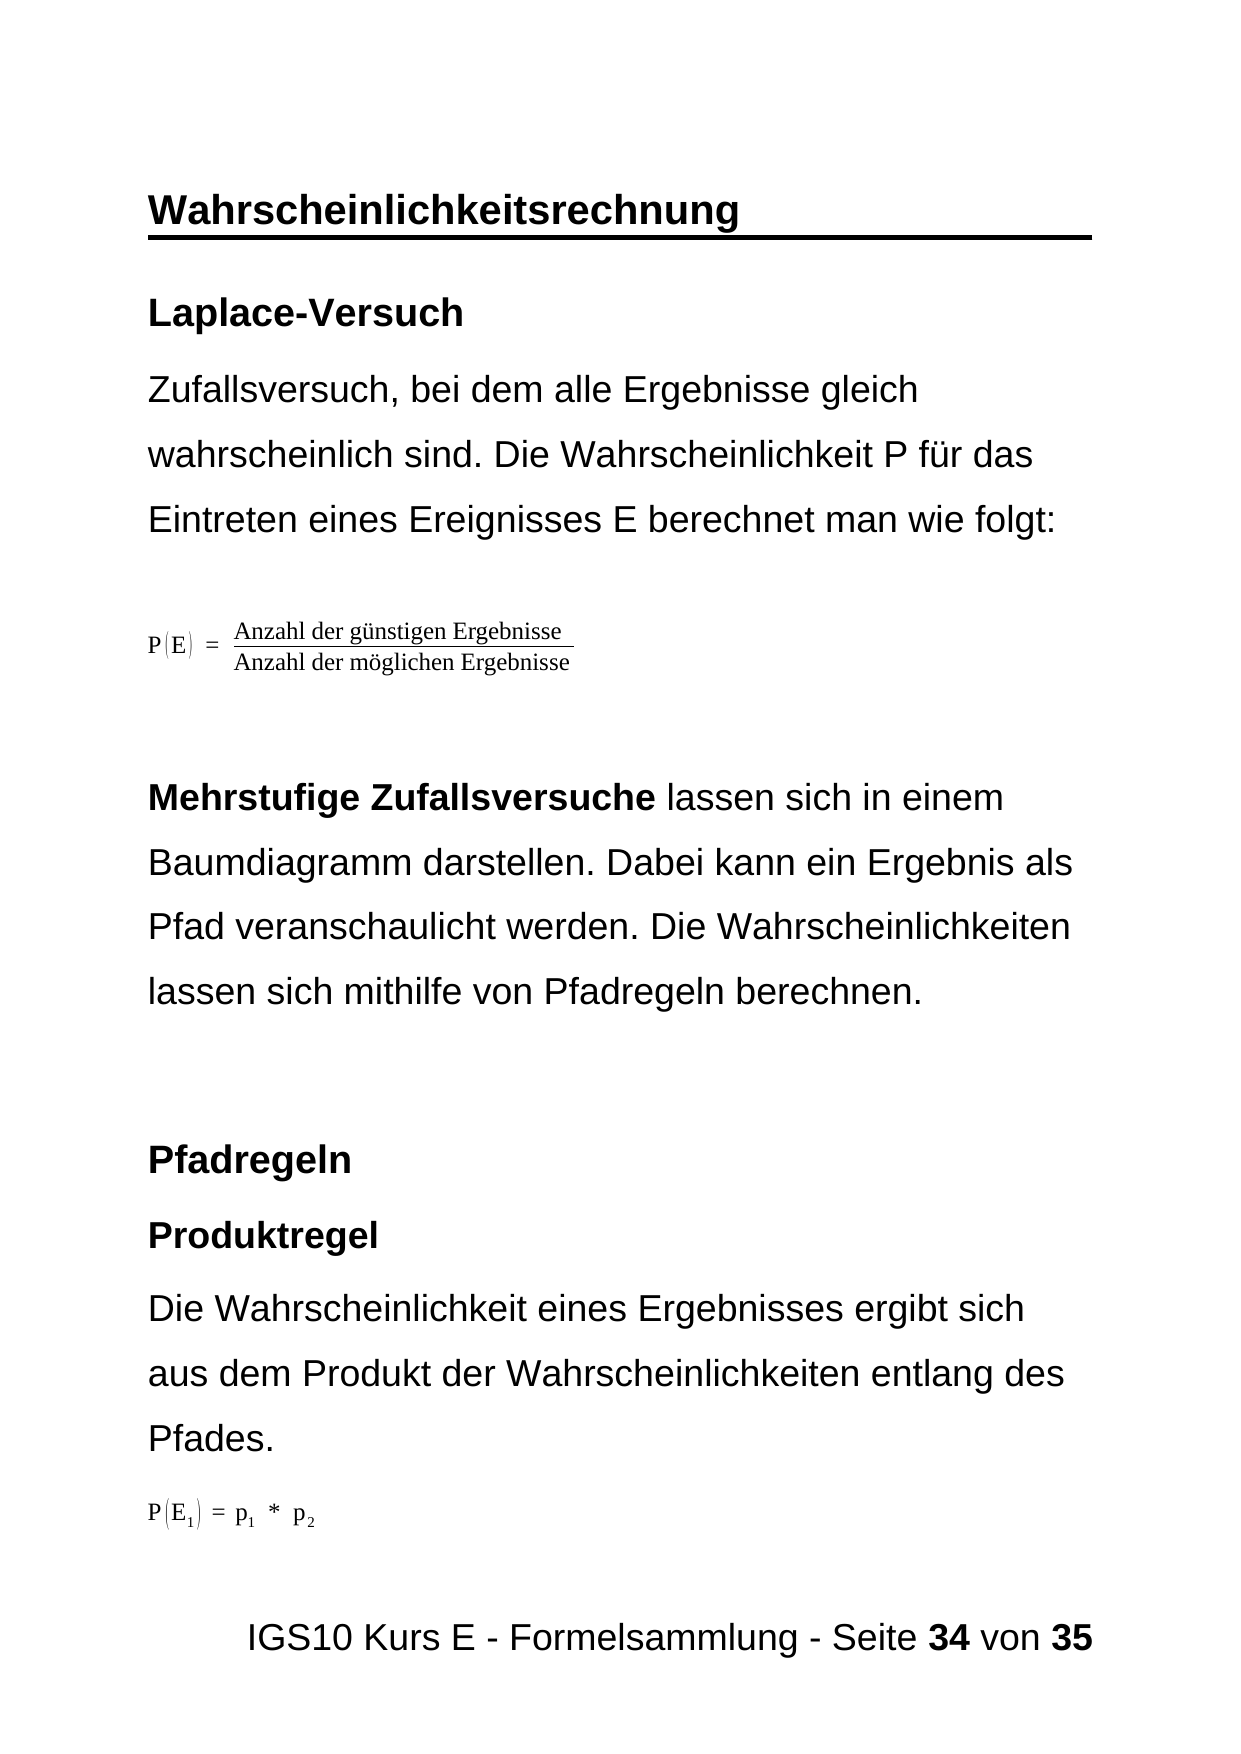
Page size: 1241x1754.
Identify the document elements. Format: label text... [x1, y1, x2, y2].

subtitle Pfadregeln [148, 1136, 1092, 1182]
text Mehrstufige Zufallsversuche lassen sich in einem Baumdiagramm darstellen. Dabei kann ein Ergebnis als Pfad veranschaulicht werden. Die Wahrscheinlichkeiten lassen sich mithilfe von Pfadregeln berechnen. [148, 775, 1092, 1012]
subtitle Produktregel [148, 1213, 1092, 1257]
text Die Wahrscheinlichkeit eines Ergebnisses ergibt sich aus dem Produkt der Wahrscheinlichkeiten entlang des Pfades. [148, 1286, 1092, 1459]
text Zufallsversuch, bei dem alle Ergebnisse gleich wahrscheinlich sind. Die Wahrscheinlichkeit P für das Eintreten eines Ereignisses E berechnet man wie folgt: [148, 368, 1092, 540]
subtitle Laplace-Versuch [148, 289, 1092, 334]
subtitle Wahrscheinlichkeitsrechnung [148, 185, 1092, 235]
